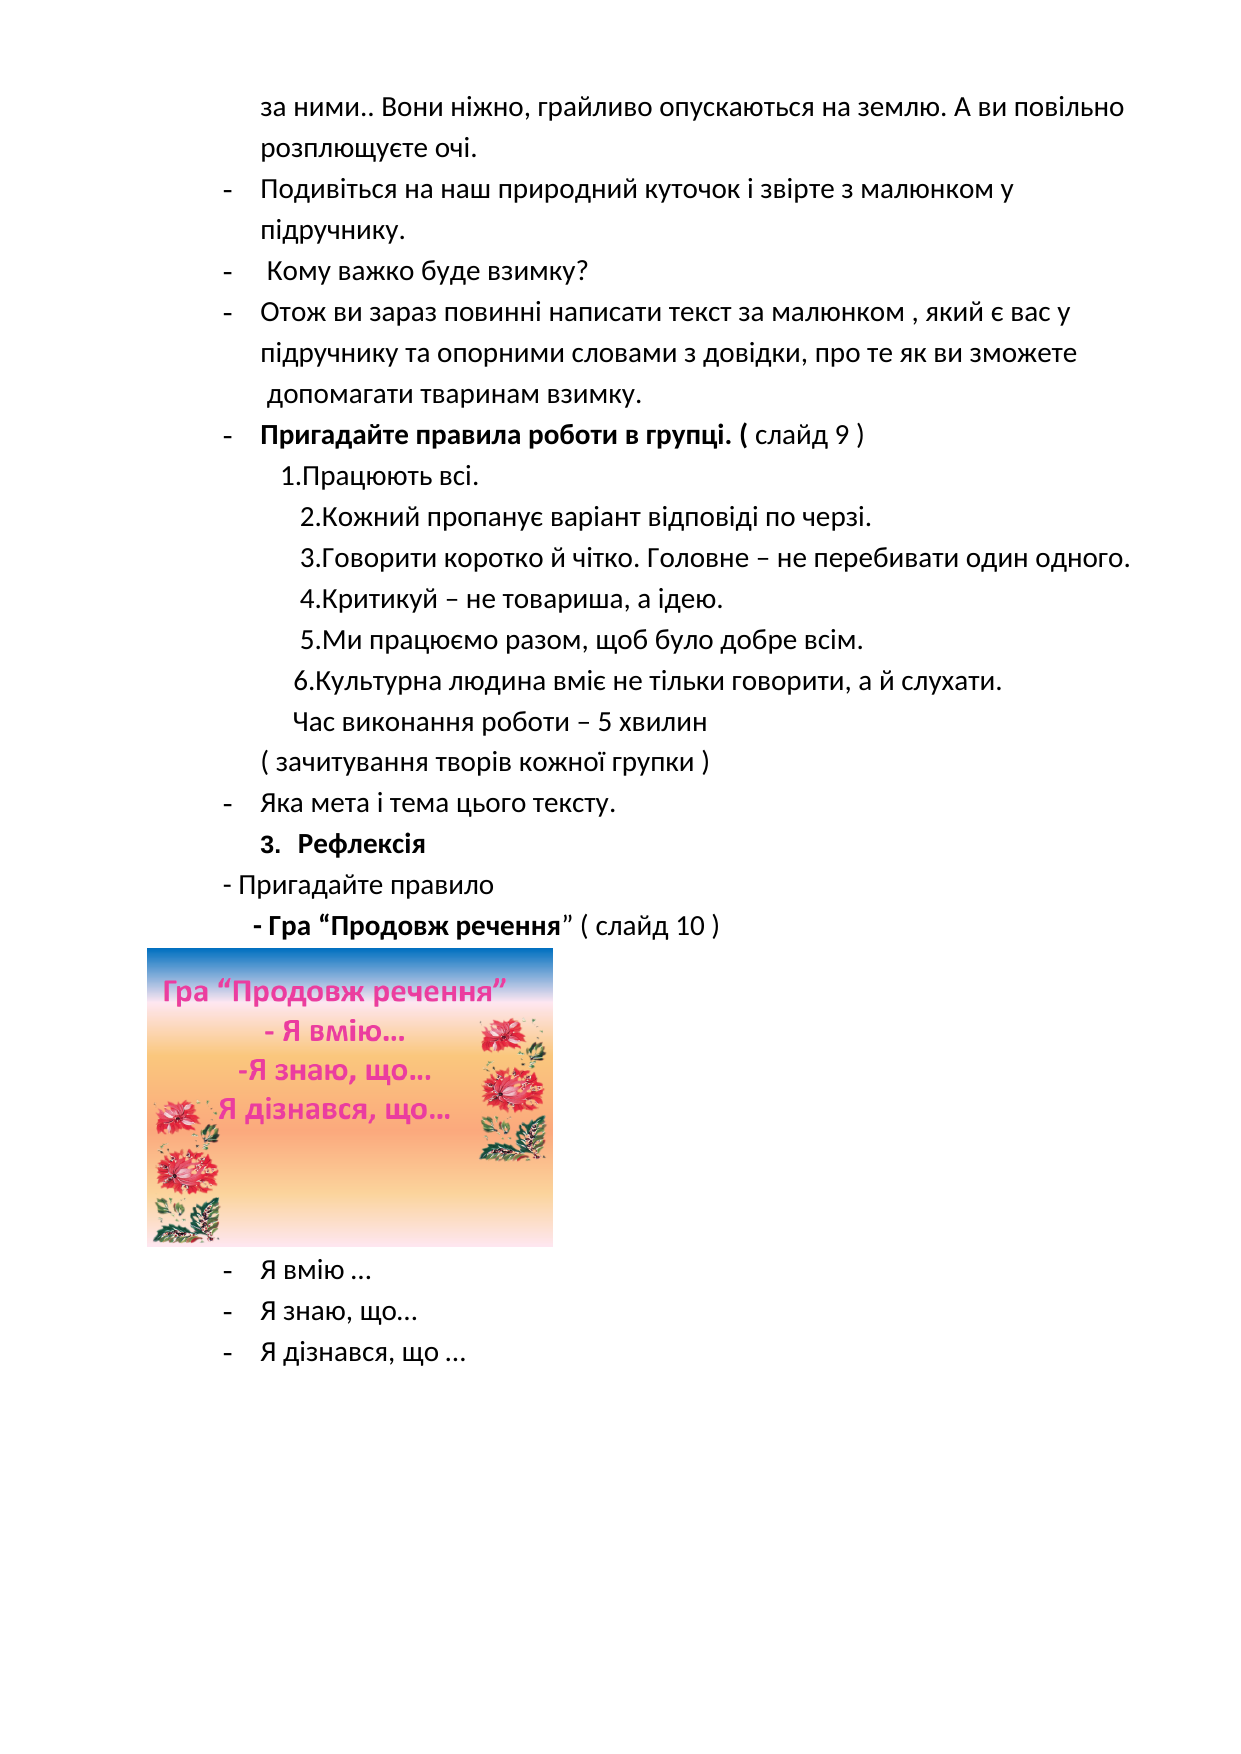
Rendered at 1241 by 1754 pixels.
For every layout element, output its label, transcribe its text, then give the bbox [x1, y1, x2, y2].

list Подивіться на наш природний куточок і звірте з малюнком у підручнику. [223, 170, 1152, 247]
list Отож ви зараз повинні написати текст за малюнком , який є вас у підручнику та опорними словами з довідки, про те як ви зможете [223, 293, 1152, 370]
list 1.Працюють всі. [260, 457, 1152, 493]
list - Пригадайте правило [223, 866, 1152, 902]
list 2.Кожний пропанує варіант відповіді по черзі. [260, 498, 1152, 533]
list ( зачитування творів кожної групки ) [260, 743, 1152, 779]
list допомагати тваринам взимку. [260, 375, 1152, 411]
list - Гра “Продовж речення” ( слайд 10 ) [148, 907, 1152, 943]
list Кому важко буде взимку? [223, 252, 1152, 288]
list Рефлексія [260, 825, 1152, 861]
picture [147, 948, 553, 1247]
list Я знаю, що… [223, 1292, 1152, 1327]
list 4.Критикуй – не товариша, а ідею. [260, 580, 1152, 615]
list Яка мета і тема цього тексту. [223, 784, 1152, 820]
list Час виконання роботи – 5 хвилин [148, 703, 1152, 738]
list 6.Культурна людина вміє не тільки говорити, а й слухати. [260, 662, 1152, 697]
list Я дізнався, що … [223, 1333, 1152, 1368]
list Я вмію … [223, 1251, 1152, 1287]
list Пригадайте правила роботи в групці. ( слайд 9 ) [223, 416, 1152, 452]
list 3.Говорити коротко й чітко. Головне – не перебивати один одного. [260, 539, 1152, 574]
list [223, 88, 1152, 165]
list 5.Ми працюємо разом, щоб було добре всім. [260, 621, 1152, 656]
